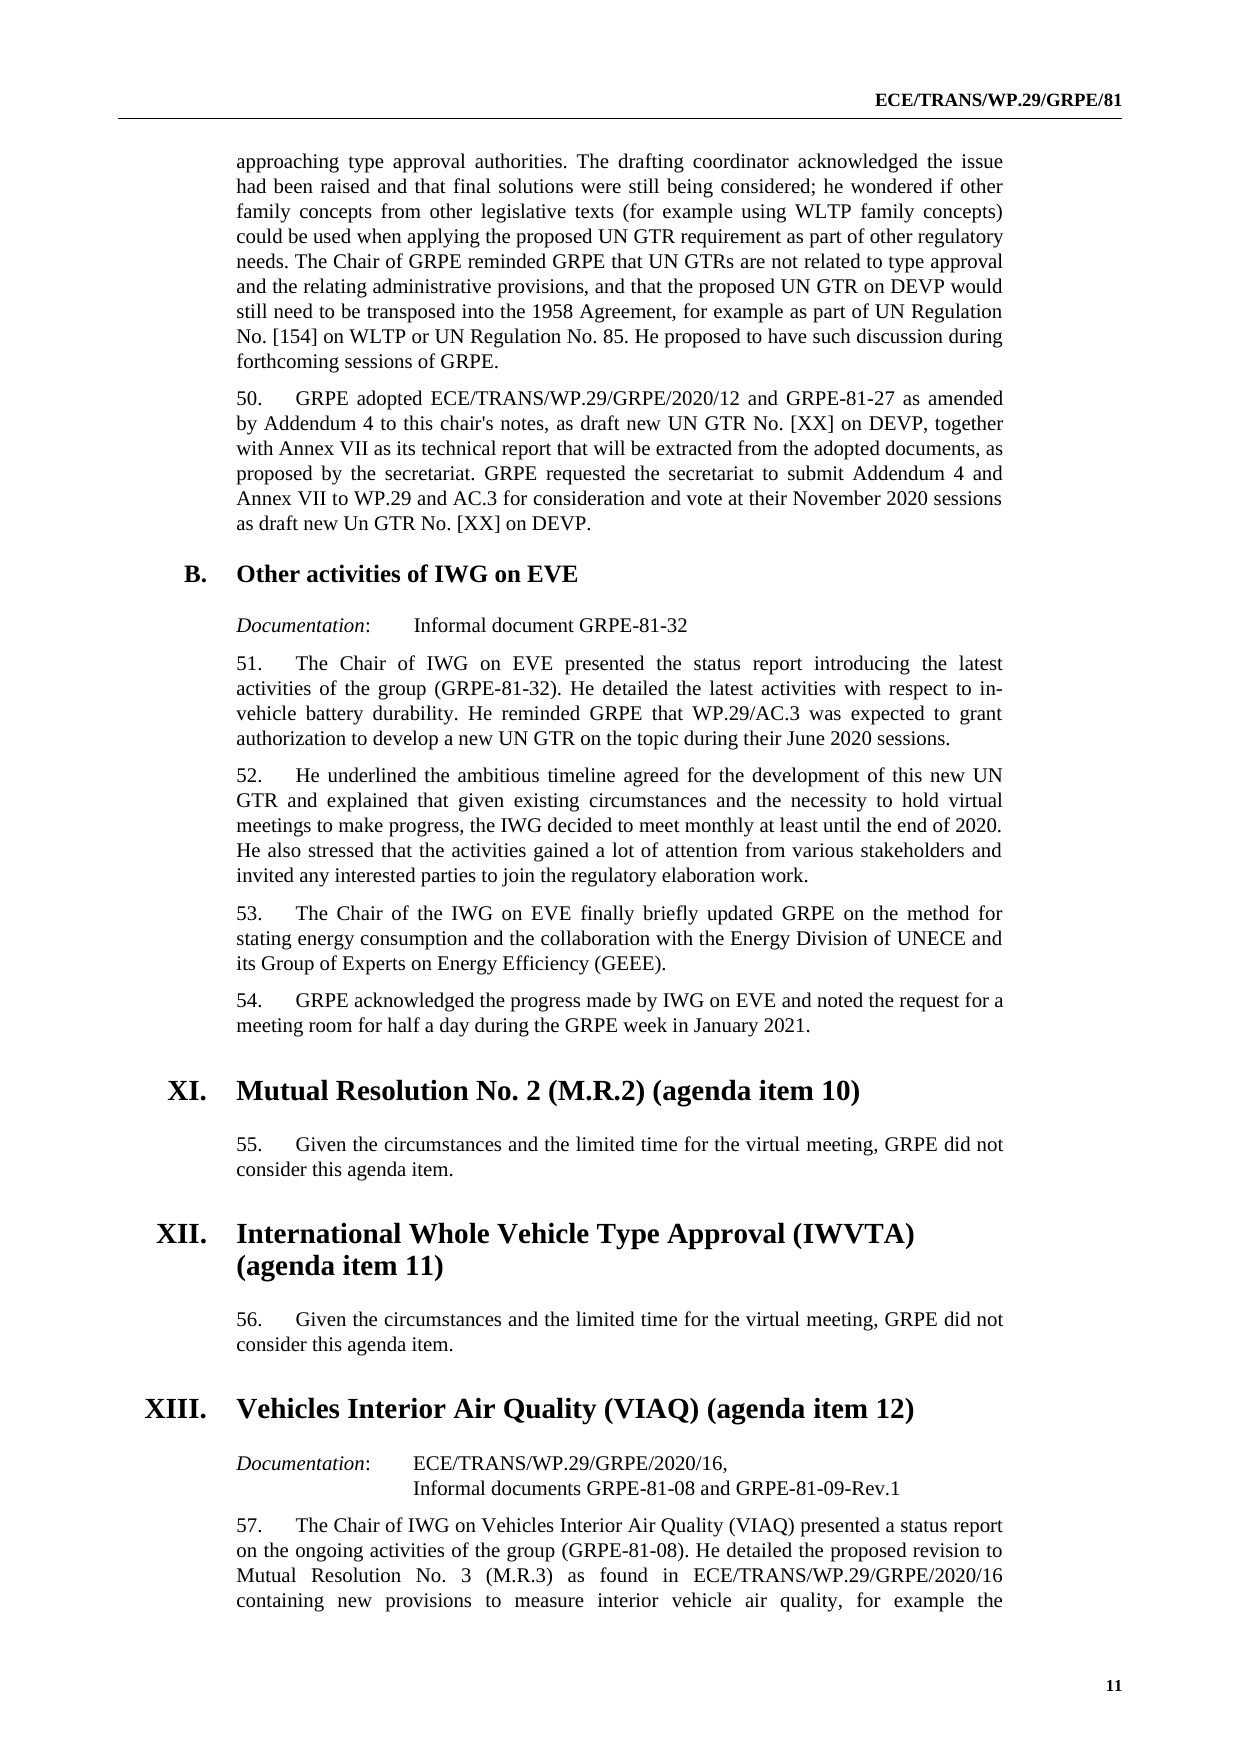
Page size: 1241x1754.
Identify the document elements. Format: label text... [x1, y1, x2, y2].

text 54. GRPE acknowledged the progress made by IWG on EVE and noted the request for a meeting room for half a day during the GRPE week in January 2021. [236, 987, 1004, 1037]
text Documentation: ECE/TRANS/WP.29/GRPE/2020/16, Informal documents GRPE-81-08 and GRPE-81-09-Rev.1 [236, 1450, 1004, 1500]
text 50. GRPE adopted ECE/TRANS/WP.29/GRPE/2020/12 and GRPE-81-27 as amended by Addendum 4 to this chair's notes, as draft new UN GTR No. [XX] on DEVP, together with Annex VII as its technical report that will be extracted from the adopted documents, as proposed by the secretariat. GRPE requested the secretariat to submit Addendum 4 and Annex VII to WP.29 and AC.3 for consideration and vote at their November 2020 sessions as draft new Un GTR No. [XX] on DEVP. [236, 385, 1004, 535]
text B. Other activities of IWG on EVE [118, 560, 1004, 588]
text Documentation: Informal document GRPE-81-32 [236, 613, 1004, 637]
text XI. Mutual Resolution No. 2 (M.R.2) (agenda item 10) [118, 1075, 1004, 1106]
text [236, 148, 1004, 373]
text XIII. Vehicles Interior Air Quality (VIAQ) (agenda item 12) [118, 1394, 1004, 1425]
text 51. The Chair of IWG on EVE presented the status report introducing the latest activities of the group (GRPE-81-32). He detailed the latest activities with respect to in-vehicle battery durability. He reminded GRPE that WP.29/AC.3 was expected to grant authorization to develop a new UN GTR on the topic during their June 2020 sessions. [236, 650, 1004, 750]
text 55. Given the circumstances and the limited time for the virtual meeting, GRPE did not consider this agenda item. [236, 1131, 1004, 1181]
text XII. International Whole Vehicle Type Approval (IWVTA) (agenda item 11) [118, 1219, 1004, 1281]
text 53. The Chair of the IWG on EVE finally briefly updated GRPE on the method for stating energy consumption and the collaboration with the Energy Division of UNECE and its Group of Experts on Energy Efficiency (GEEE). [236, 900, 1004, 975]
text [236, 1512, 1004, 1612]
text 56. Given the circumstances and the limited time for the virtual meeting, GRPE did not consider this agenda item. [236, 1306, 1004, 1356]
text 52. He underlined the ambitious timeline agreed for the development of this new UN GTR and explained that given existing circumstances and the necessity to hold virtual meetings to make progress, the IWG decided to meet monthly at least until the end of 2020. He also stressed that the activities gained a lot of attention from various stakeholders and invited any interested parties to join the regulatory elaboration work. [236, 762, 1004, 887]
